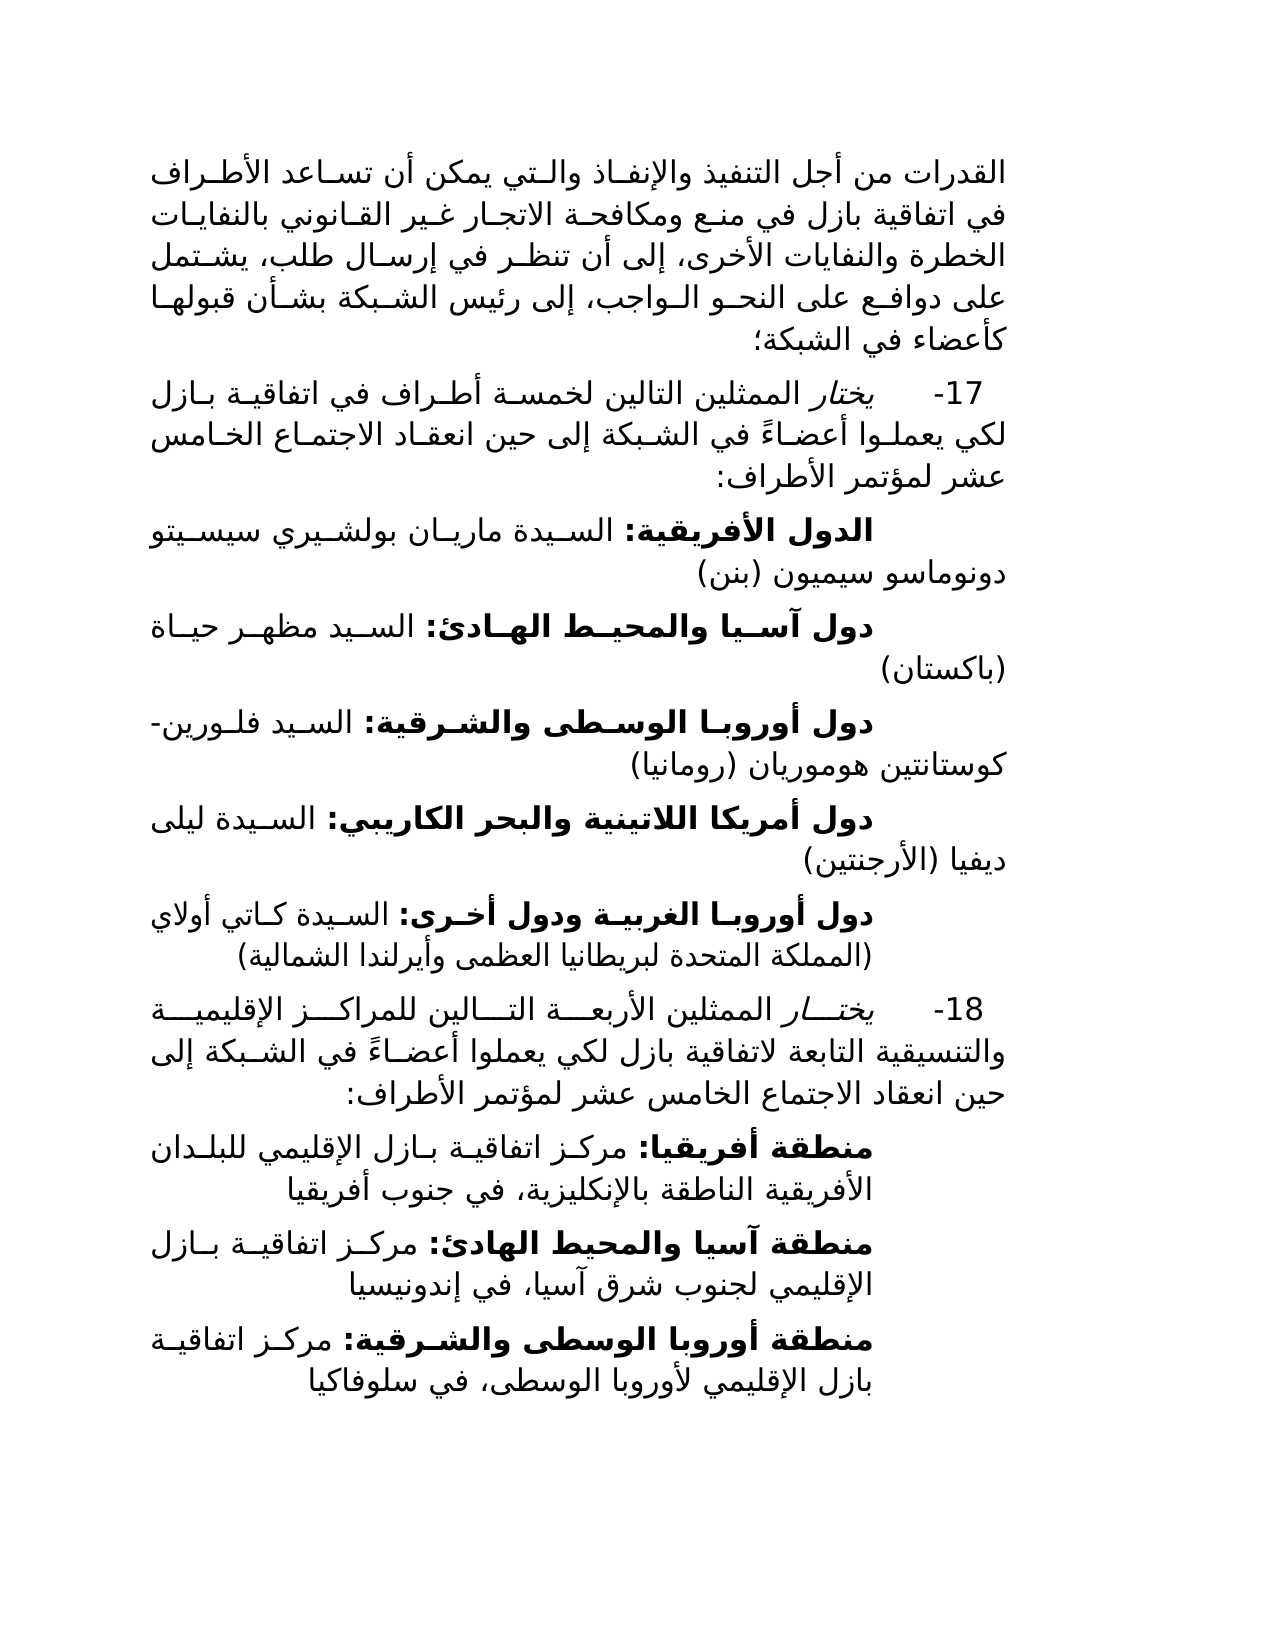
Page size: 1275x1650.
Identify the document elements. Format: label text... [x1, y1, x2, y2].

text منطقة أفريقيا: مركز اتفاقية بازل الإقليمي للبلدان الأفريقية الناطقة بالإنكليزية، في جنوب أفريقيا [150, 1125, 874, 1208]
text منطقة آسيا والمحيط الهادئ: مركز اتفاقية بازل الإقليمي لجنوب شرق آسيا، في إندونيسيا [150, 1221, 874, 1304]
text دول أوروبا الوسطى والشرقية: السيد فلورين-كوستانتين هوموريان (رومانيا) [150, 700, 1007, 783]
text دول أوروبا الغربية ودول أخرى: السيدة كاتي أولاي (المملكة المتحدة لبريطانيا العظمى وأيرلندا الشمالية) [150, 892, 874, 975]
text منطقة أوروبا الوسطى والشرقية: مركز اتفاقية بازل الإقليمي لأوروبا الوسطى، في سلوفاكيا [150, 1317, 874, 1400]
list يختار الممثلين التالين لخمسة أطراف في اتفاقية بازل لكي يعملوا أعضاءً في الشبكة إلى حين انعقاد الاجتماع الخامس عشر لمؤتمر الأطراف: [150, 371, 1007, 496]
list يختار الممثلين الأربعة التالين للمراكز الإقليمية والتنسيقية التابعة لاتفاقية بازل لكي يعملوا أعضاءً في الشبكة إلى حين انعقاد الاجتماع الخامس عشر لمؤتمر الأطراف: [150, 987, 1007, 1112]
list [150, 150, 1007, 358]
text الدول الأفريقية: السيدة ماريان بولشيري سيسيتو دونوماسو سيميون (بنن) [150, 508, 1007, 592]
text دول أمريكا اللاتينية والبحر الكاريبي: السيدة ليلى ديفيا (الأرجنتين) [150, 796, 1007, 879]
text دول آسيا والمحيط الهادئ: السيد مظهر حياة (باكستان) [150, 604, 1007, 687]
